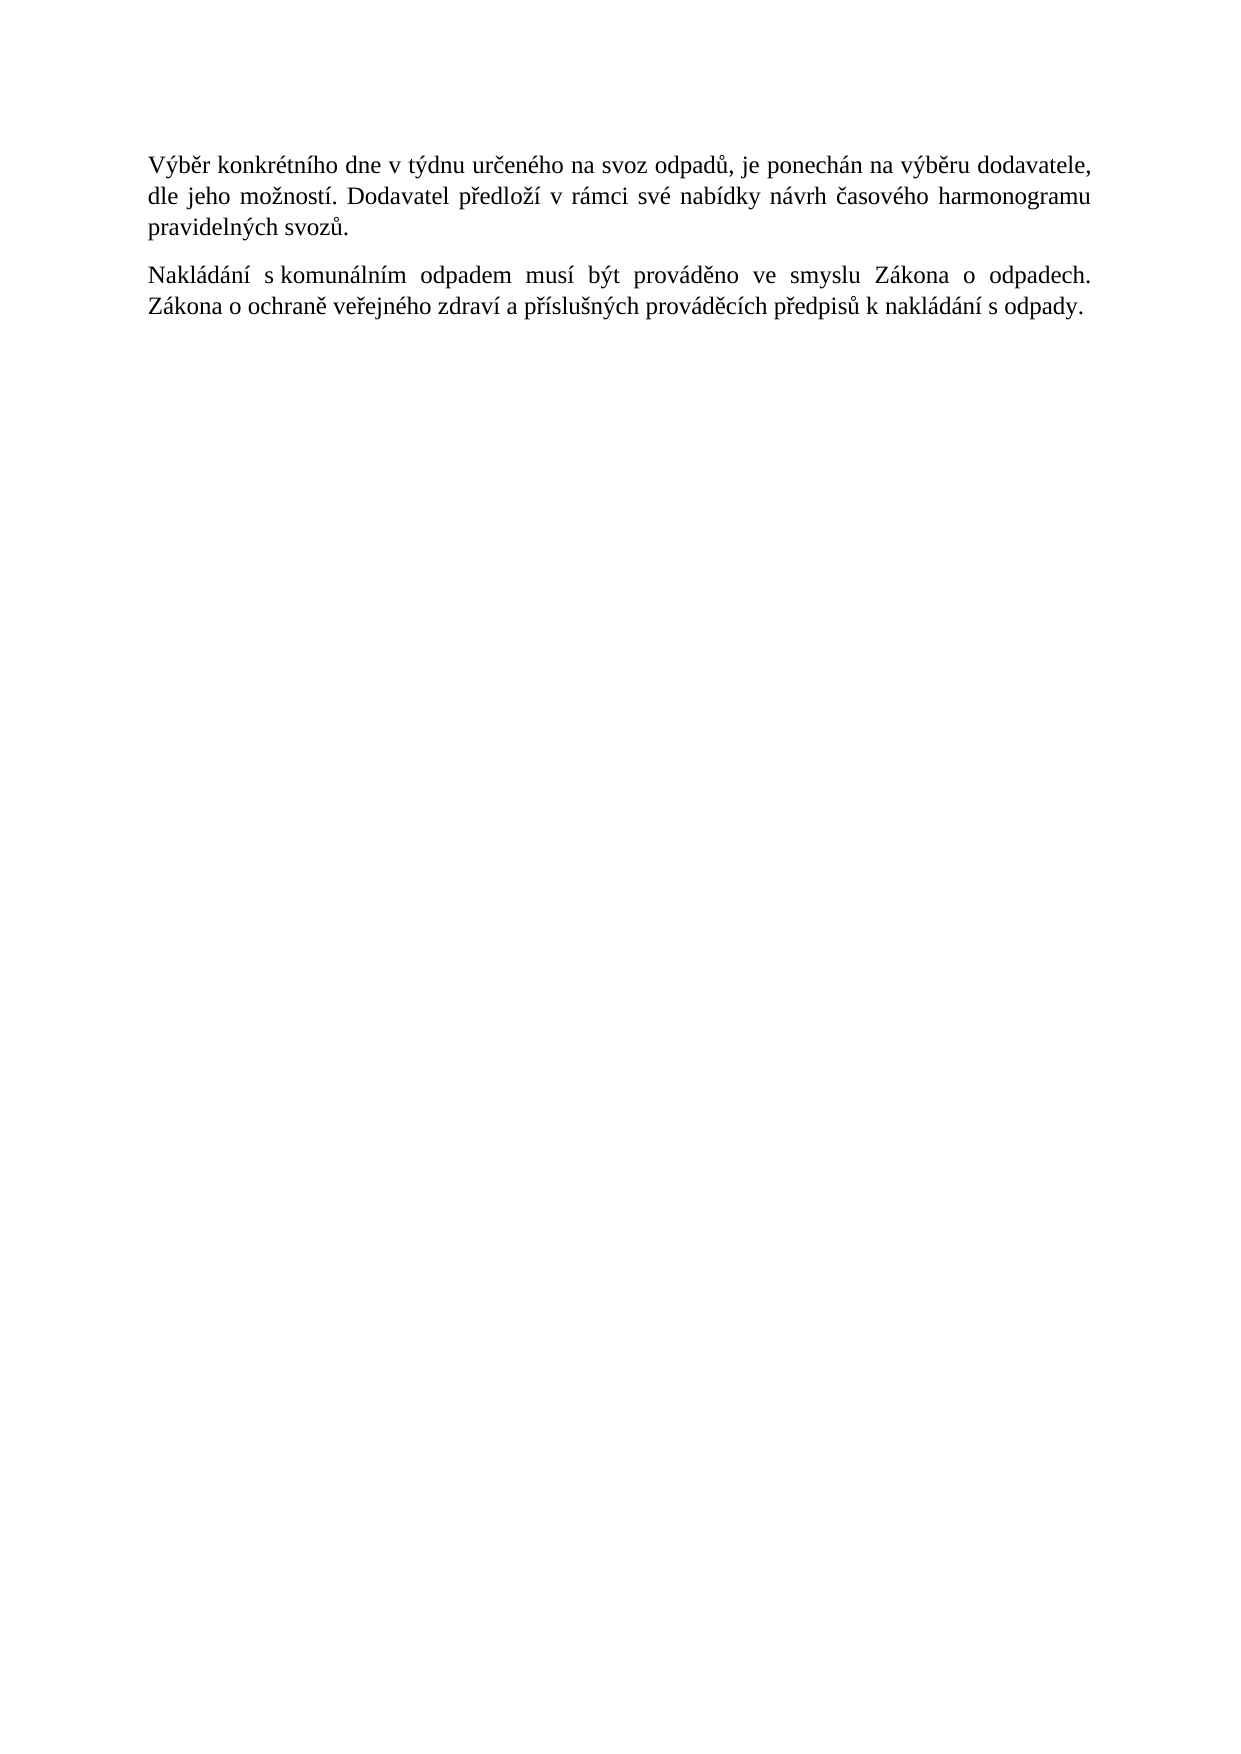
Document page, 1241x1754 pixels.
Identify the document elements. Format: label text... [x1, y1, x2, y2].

text Výběr konkrétního dne v týdnu určeného na svoz odpadů, je ponechán na výběru dodavatele, dle jeho možností. Dodavatel předloží v rámci své nabídky návrh časového harmonogramu pravidelných svozů. [148, 150, 1093, 241]
text Nakládání s komunálním odpadem musí být prováděno ve smyslu Zákona o odpadech. Zákona o ochraně veřejného zdraví a příslušných prováděcích předpisů k nakládání s odpady. [148, 260, 1093, 320]
